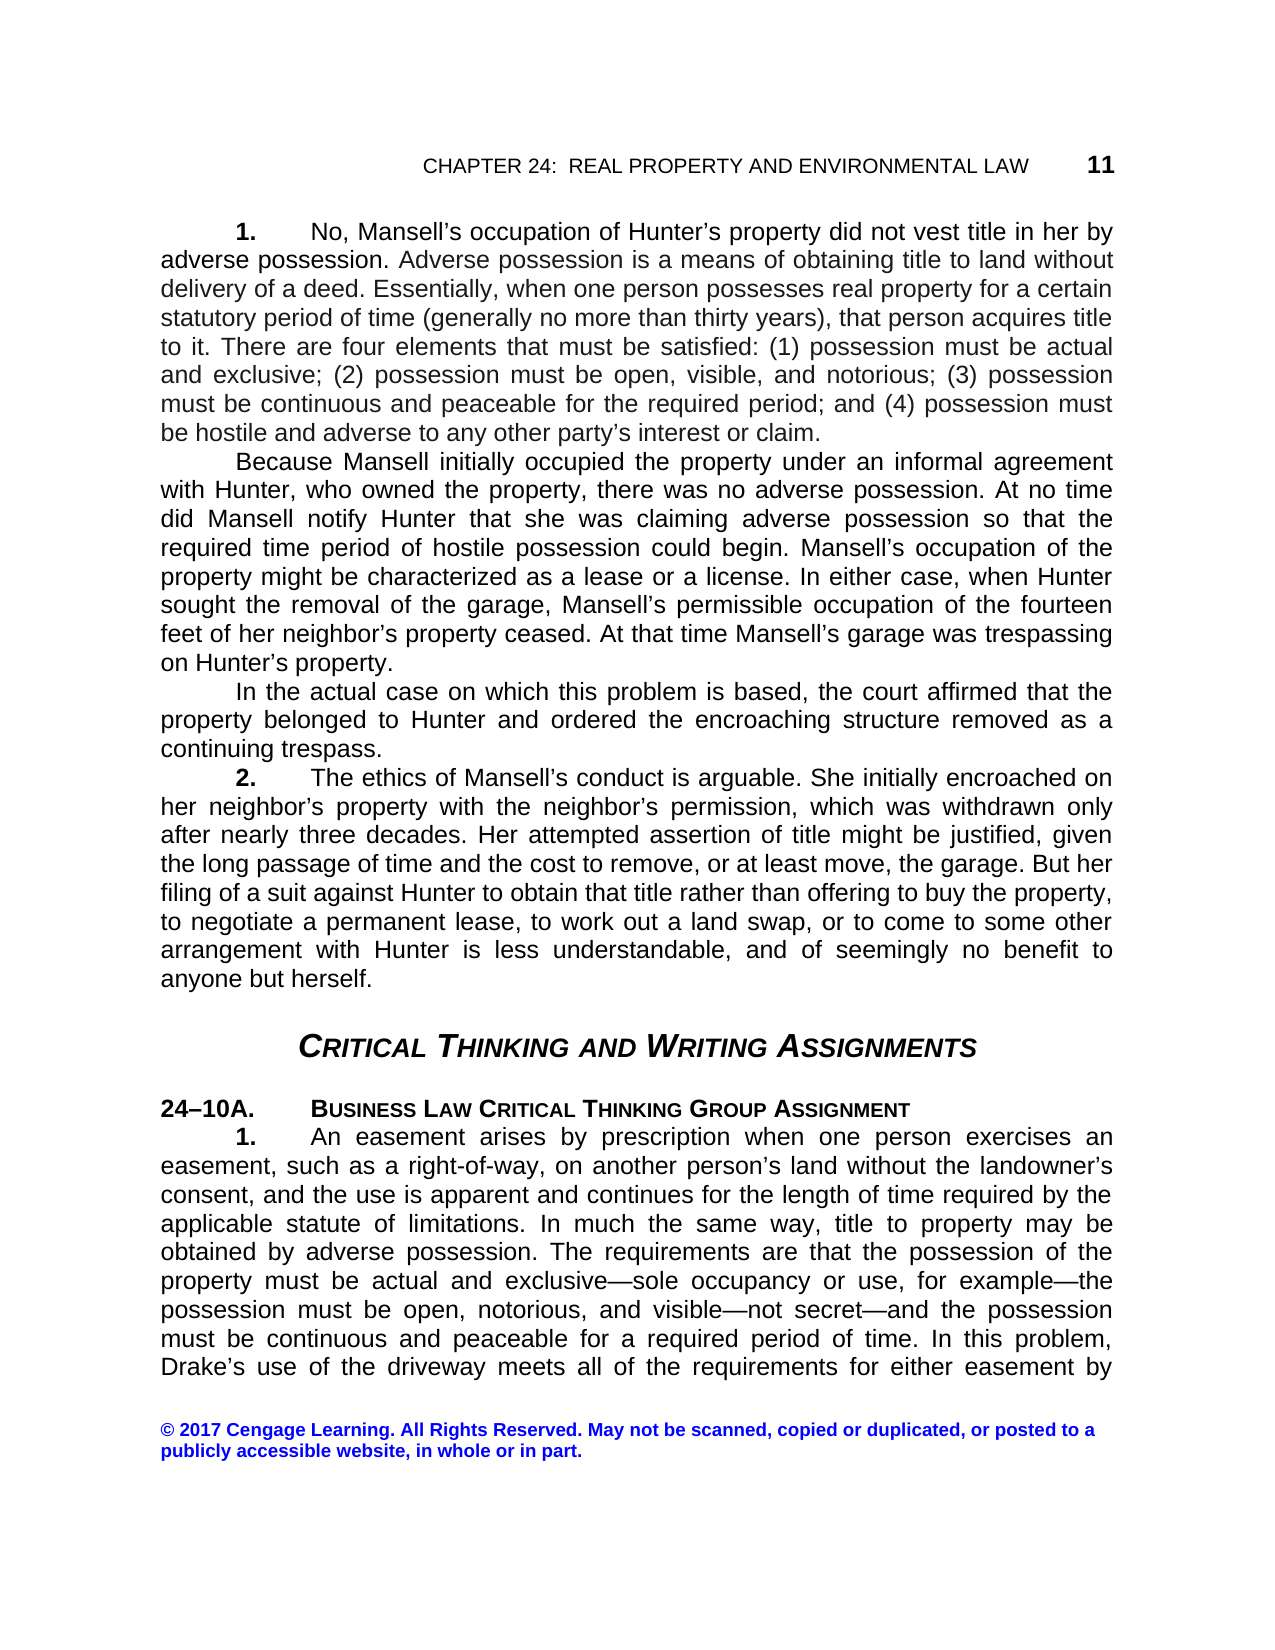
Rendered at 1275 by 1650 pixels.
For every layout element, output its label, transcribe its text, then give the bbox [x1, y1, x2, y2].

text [160, 1122, 1114, 1381]
text In the actual case on which this problem is based, the court affirmed that the property belonged to Hunter and ordered the encroaching structure removed as a continuing trespass. [160, 677, 1114, 763]
text Critical Thinking and Writing Assignments [160, 1026, 1114, 1065]
text 24–10A. Business Law Critical Thinking Group Assignment [160, 1094, 1114, 1122]
text 2. The ethics of Mansell’s conduct is arguable. She initially encroached on her neighbor’s property with the neighbor’s permission, which was withdrawn only after nearly three decades. Her attempted assertion of title might be justified, given the long passage of time and the cost to remove, or at least move, the garage. But her filing of a suit against Hunter to obtain that title rather than offering to buy the property, to negotiate a permanent lease, to work out a land swap, or to come to some other arrangement with Hunter is less understandable, and of seemingly no benefit to anyone but herself. [160, 763, 1114, 993]
text 1. No, Mansell’s occupation of Hunter’s property did not vest title in her by adverse possession. Adverse possession is a means of obtaining title to land without delivery of a deed. Essentially, when one person possesses real property for a certain statutory period of time (generally no more than thirty years), that person acquires title to it. There are four elements that must be satisfied: (1) possession must be actual and exclusive; (2) possession must be open, visible, and notorious; (3) possession must be continuous and peaceable for the required period; and (4) possession must be hostile and adverse to any other party’s interest or claim. [160, 217, 1114, 447]
text Because Mansell initially occupied the property under an informal agreement with Hunter, who owned the property, there was no adverse possession. At no time did Mansell notify Hunter that she was claiming adverse possession so that the required time period of hostile possession could begin. Mansell’s occupation of the property might be characterized as a lease or a license. In either case, when Hunter sought the removal of the garage, Mansell’s permissible occupation of the fourteen feet of her neighbor’s property ceased. At that time Mansell’s garage was trespassing on Hunter’s property. [160, 447, 1114, 677]
